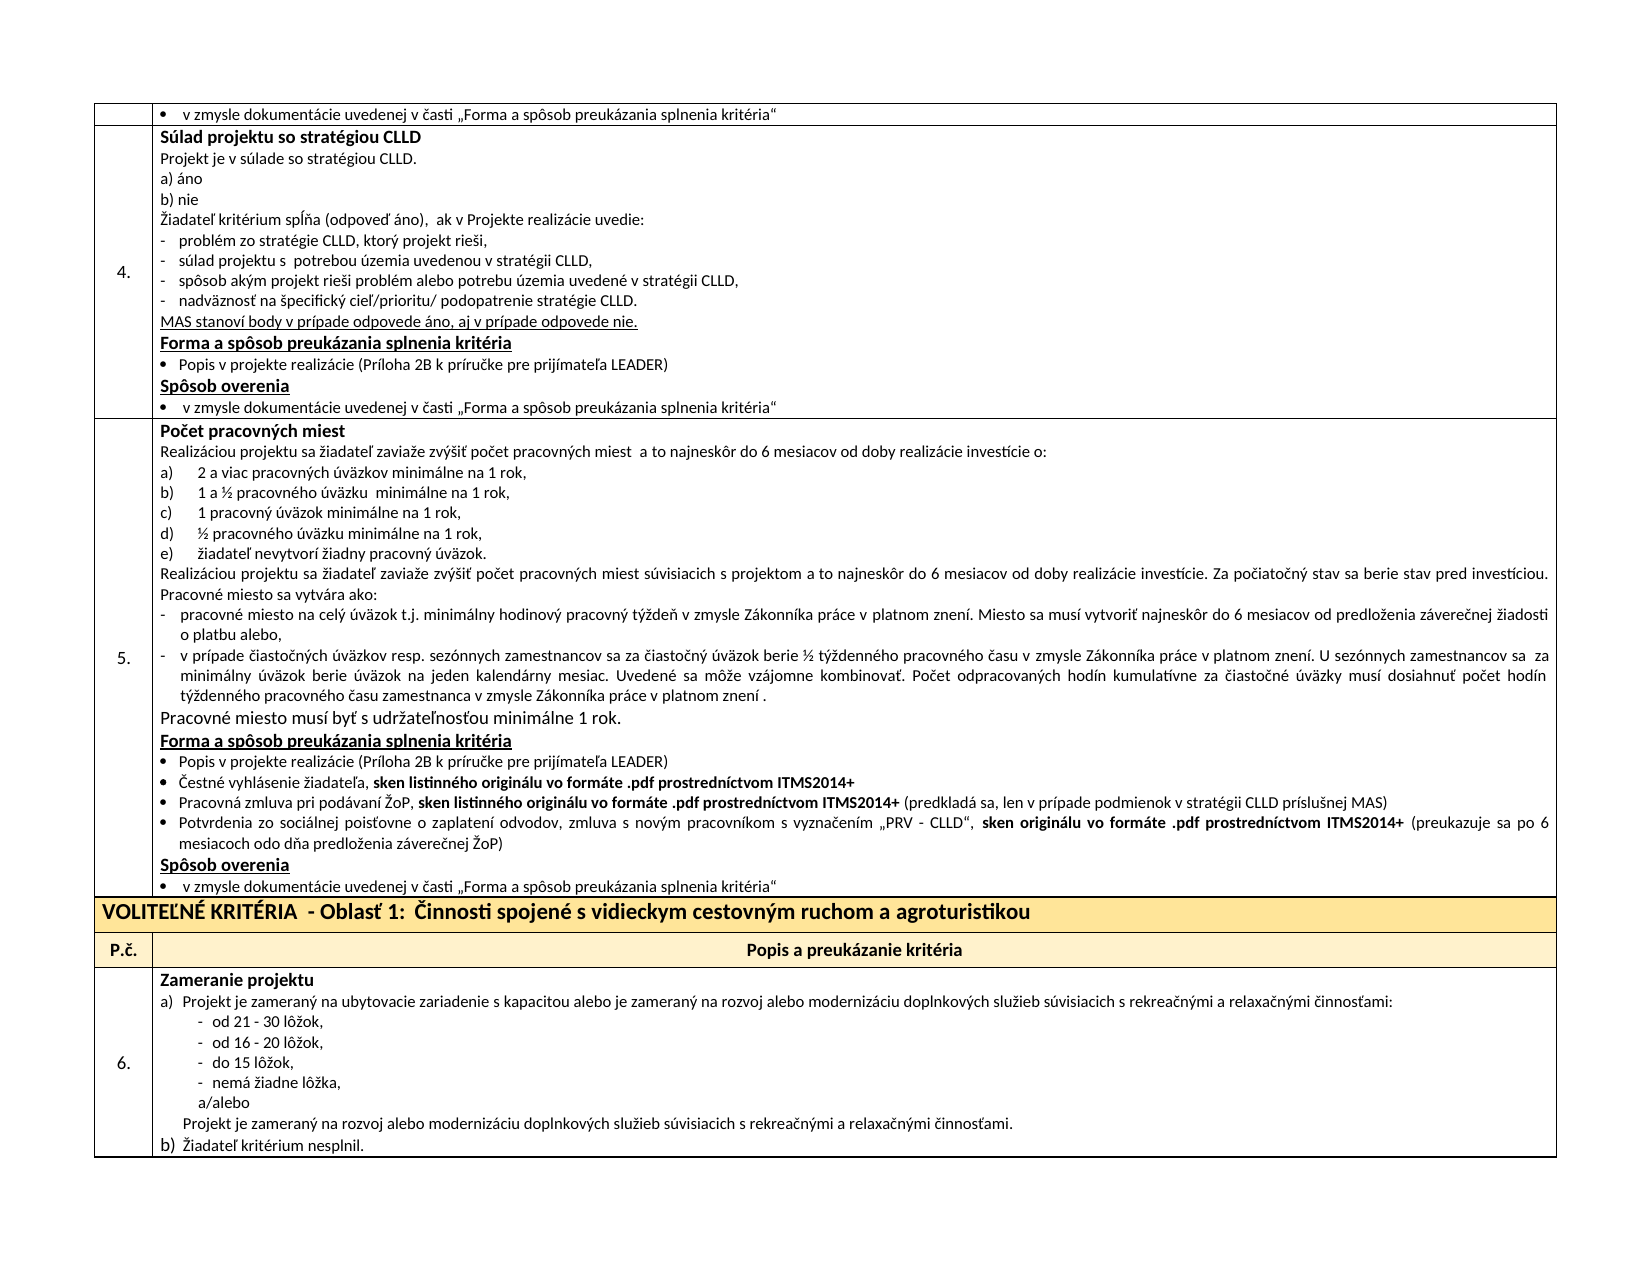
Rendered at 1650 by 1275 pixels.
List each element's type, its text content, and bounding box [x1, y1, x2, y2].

table_cell Popis a preukázanie kritéria [153, 933, 1556, 967]
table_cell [153, 104, 1556, 124]
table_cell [153, 968, 1556, 1156]
table_cell Súlad projektu so stratégiou CLLD Projekt je v súlade so stratégiou CLLD. a) áno b) nie Žiadateľ kritérium spĺňa (odpoveď áno), ak v Projekte realizácie uvedie: problém zo stratégie CLLD, ktorý projekt rieši, súlad projektu s potrebou územia uvedenou v stratégii CLLD, spôsob akým projekt rieši problém alebo potrebu územia uvedené v stratégii CLLD, nadväznosť na špecifický cieľ/prioritu/ podopatrenie stratégie CLLD. MAS stanoví body v prípade odpovede áno, aj v prípade odpovede nie. Forma a spôsob preukázania splnenia kritéria Popis v projekte realizácie (Príloha 2B k príručke pre prijímateľa LEADER) Spôsob overenia v zmysle dokumentácie uvedenej v časti „Forma a spôsob preukázania splnenia kritéria“ [153, 126, 1556, 418]
table_cell 6. [95, 968, 152, 1156]
table_cell P.č. [95, 933, 152, 967]
table_cell 5. [95, 419, 152, 896]
table_cell 4. [95, 126, 152, 418]
table_cell VOLITEĽNÉ KRITÉRIA - Oblasť 1: Činnosti spojené s vidieckym cestovným ruchom a agroturistikou [95, 898, 1556, 932]
table_cell 3. [95, 104, 152, 124]
table_cell Počet pracovných miest Realizáciou projektu sa žiadateľ zaviaže zvýšiť počet pracovných miest a to najneskôr do 6 mesiacov od doby realizácie investície o: 2 a viac pracovných úväzkov minimálne na 1 rok, 1 a ½ pracovného úväzku minimálne na 1 rok, 1 pracovný úväzok minimálne na 1 rok, ½ pracovného úväzku minimálne na 1 rok, žiadateľ nevytvorí žiadny pracovný úväzok. Realizáciou projektu sa žiadateľ zaviaže zvýšiť počet pracovných miest súvisiacich s projektom a to najneskôr do 6 mesiacov od doby realizácie investície. Za počiatočný stav sa berie stav pred investíciou. Pracovné miesto sa vytvára ako: pracovné miesto na celý úväzok t.j. minimálny hodinový pracovný týždeň v zmysle Zákonníka práce v platnom znení. Miesto sa musí vytvoriť najneskôr do 6 mesiacov od predloženia záverečnej žiadosti o platbu alebo, v prípade čiastočných úväzkov resp. sezónnych zamestnancov sa za čiastočný úväzok berie ½ týždenného pracovného času v zmysle Zákonníka práce v platnom znení. U sezónnych zamestnancov sa za minimálny úväzok berie úväzok na jeden kalendárny mesiac. Uvedené sa môže vzájomne kombinovať. Počet odpracovaných hodín kumulatívne za čiastočné úväzky musí dosiahnuť počet hodín týždenného pracovného času zamestnanca v zmysle Zákonníka práce v platnom znení . Pracovné miesto musí byť s udržateľnosťou minimálne 1 rok. Forma a spôsob preukázania splnenia kritéria Popis v projekte realizácie (Príloha 2B k príručke pre prijímateľa LEADER) Čestné vyhlásenie žiadateľa, sken listinného originálu vo formáte .pdf prostredníctvom ITMS2014+ Pracovná zmluva pri podávaní ŽoP, sken listinného originálu vo formáte .pdf prostredníctvom ITMS2014+ (predkladá sa, len v prípade podmienok v stratégii CLLD príslušnej MAS) Potvrdenia zo sociálnej poisťovne o zaplatení odvodov, zmluva s novým pracovníkom s vyznačením „PRV - CLLD“, sken originálu vo formáte .pdf prostredníctvom ITMS2014+ (preukazuje sa po 6 mesiacoch odo dňa predloženia záverečnej ŽoP) Spôsob overenia v zmysle dokumentácie uvedenej v časti „Forma a spôsob preukázania splnenia kritéria“ [153, 419, 1556, 896]
